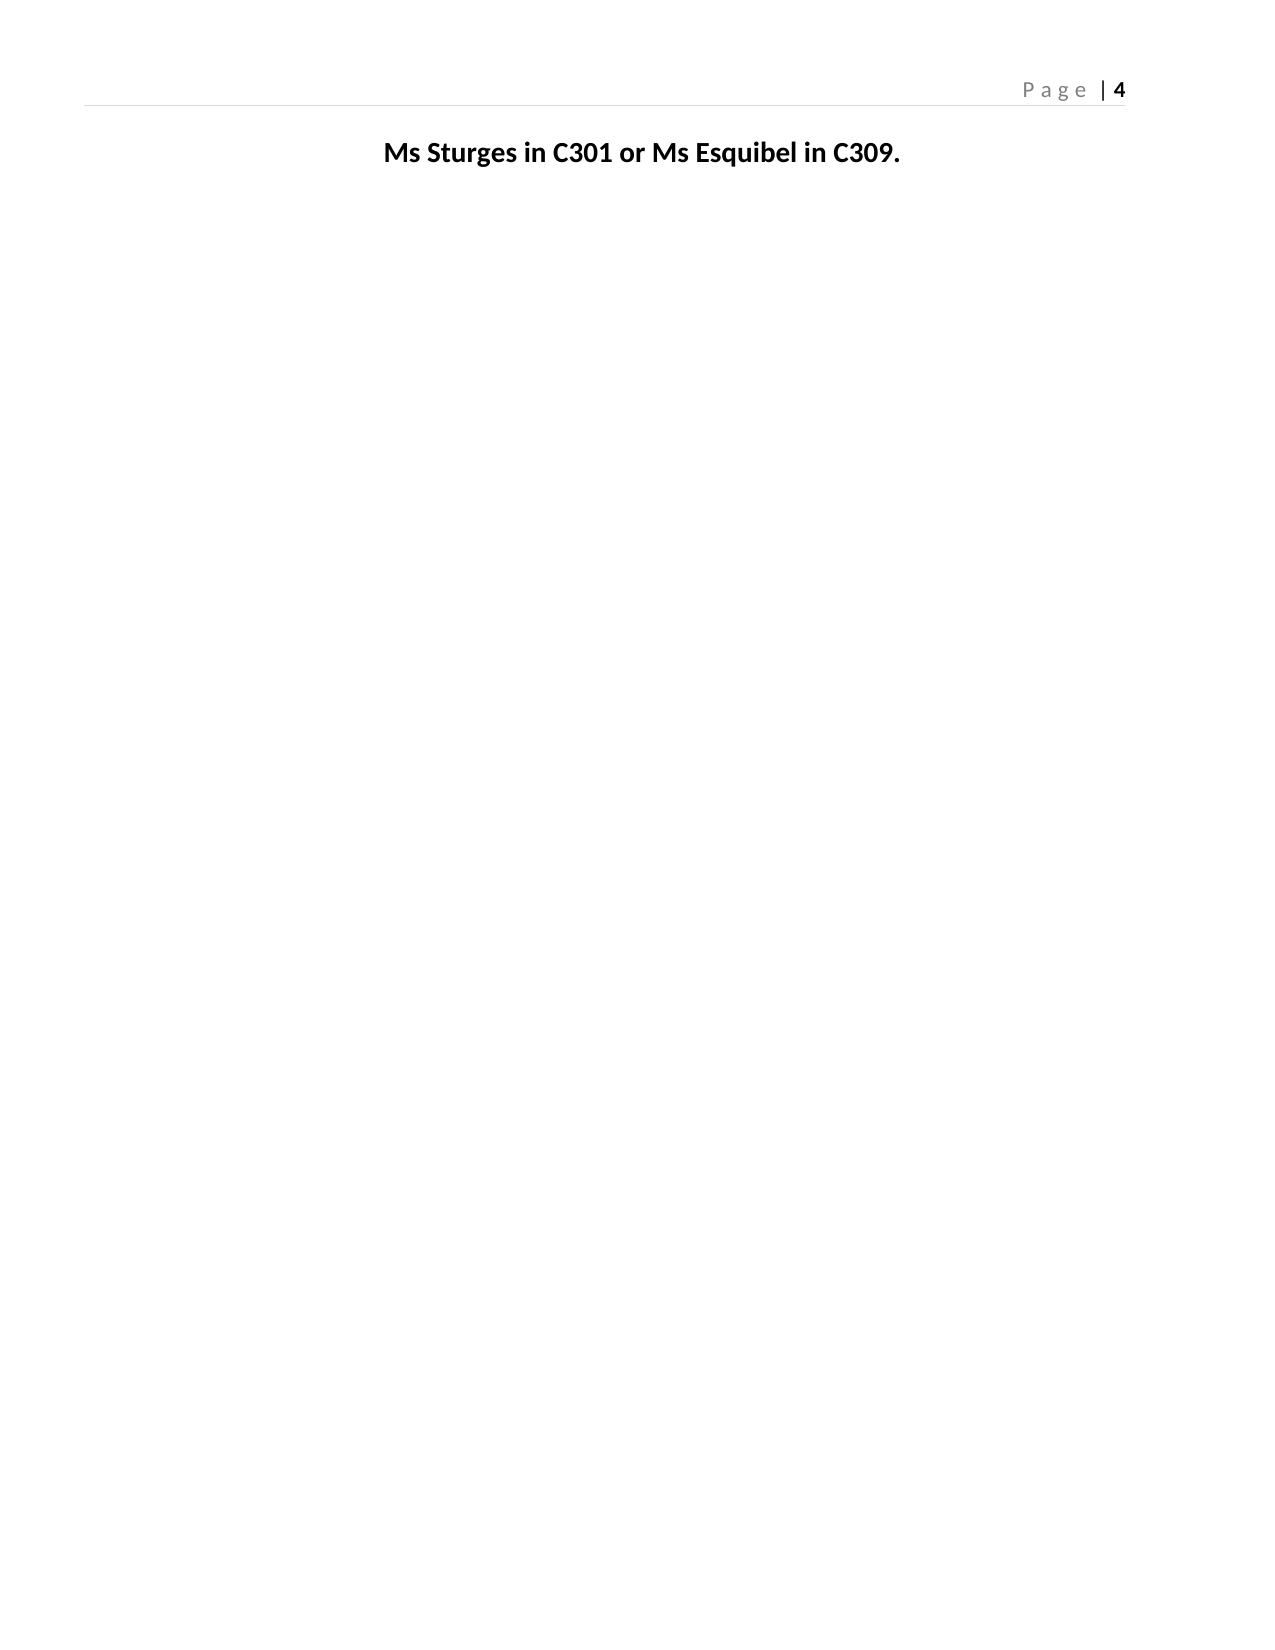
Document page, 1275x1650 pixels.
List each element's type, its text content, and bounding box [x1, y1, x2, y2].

text Ms Sturges in C301 or Ms Esquibel in C309. [84, 134, 1200, 170]
